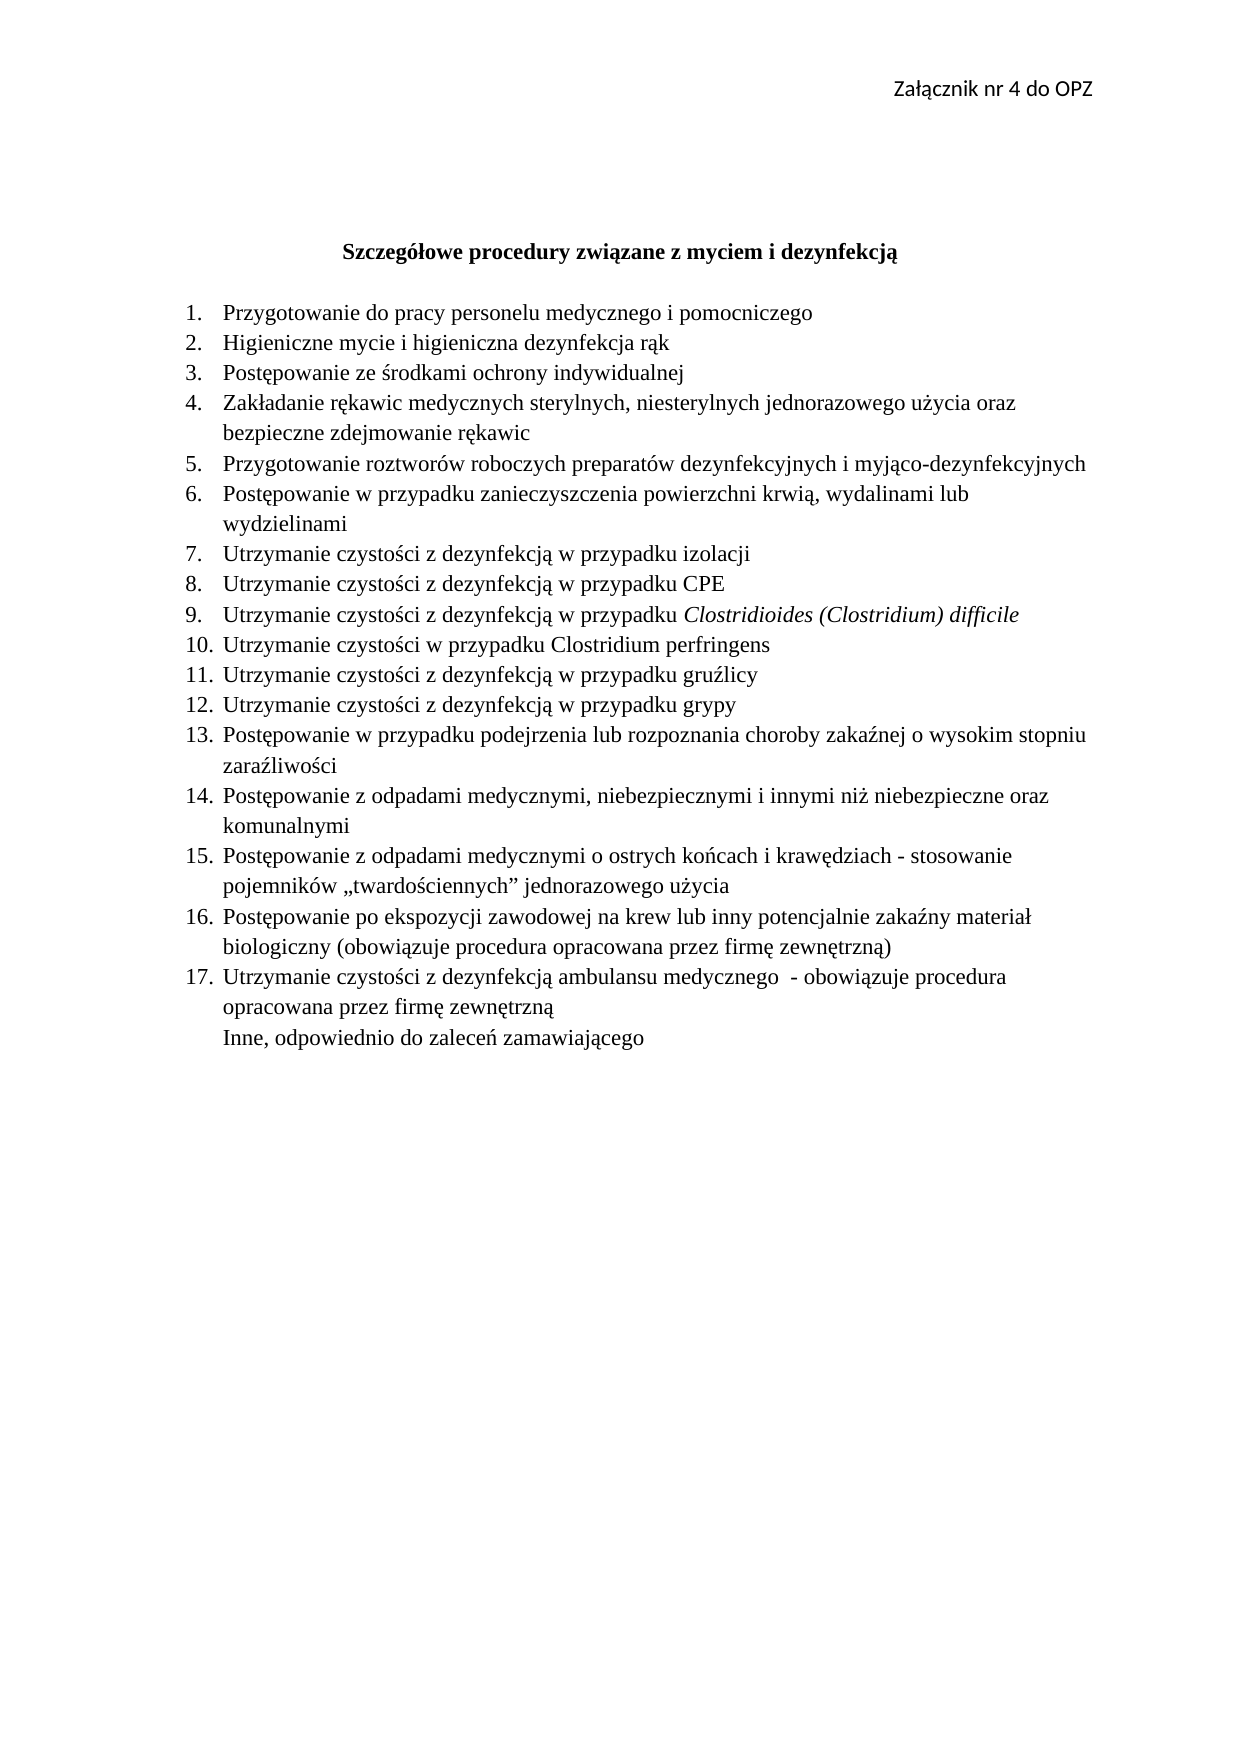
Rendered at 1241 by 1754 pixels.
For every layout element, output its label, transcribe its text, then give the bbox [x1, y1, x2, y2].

list Utrzymanie czystości z dezynfekcją w przypadku gruźlicy [185, 661, 1093, 687]
list Utrzymanie czystości z dezynfekcją ambulansu medycznego - obowiązuje procedura opracowana przez firmę zewnętrzną [185, 963, 1093, 1020]
list Postępowanie w przypadku podejrzenia lub rozpoznania choroby zakaźnej o wysokim stopniu zaraźliwości [185, 722, 1093, 778]
list Utrzymanie czystości z dezynfekcją w przypadku izolacji [185, 540, 1093, 567]
list Utrzymanie czystości z dezynfekcją w przypadku grypy [185, 691, 1093, 718]
list Utrzymanie czystości w przypadku Clostridium perfringens [185, 631, 1093, 657]
list Higieniczne mycie i higieniczna dezynfekcja rąk [185, 329, 1093, 355]
list Postępowanie ze środkami ochrony indywidualnej [185, 359, 1093, 385]
list Przygotowanie do pracy personelu medycznego i pomocniczego [185, 299, 1093, 325]
list Utrzymanie czystości z dezynfekcją w przypadku Clostridioides (Clostridium) difficile [185, 601, 1093, 627]
list Inne, odpowiednio do zaleceń zamawiającego [223, 1024, 1093, 1050]
list Postępowanie z odpadami medycznymi o ostrych końcach i krawędziach - stosowanie pojemników „twardościennych” jednorazowego użycia [185, 842, 1093, 899]
list Postępowanie w przypadku zanieczyszczenia powierzchni krwią, wydalinami lub wydzielinami [185, 480, 1093, 536]
list Zakładanie rękawic medycznych sterylnych, niesterylnych jednorazowego użycia oraz bezpieczne zdejmowanie rękawic [185, 389, 1093, 446]
list Utrzymanie czystości z dezynfekcją w przypadku CPE [185, 571, 1093, 597]
text Szczegółowe procedury związane z myciem i dezynfekcją [148, 238, 1093, 264]
list Postępowanie z odpadami medycznymi, niebezpiecznymi i innymi niż niebezpieczne oraz komunalnymi [185, 782, 1093, 838]
list Przygotowanie roztworów roboczych preparatów dezynfekcyjnych i myjąco-dezynfekcyjnych [185, 450, 1093, 476]
list Postępowanie po ekspozycji zawodowej na krew lub inny potencjalnie zakaźny materiał biologiczny (obowiązuje procedura opracowana przez firmę zewnętrzną) [185, 903, 1093, 959]
